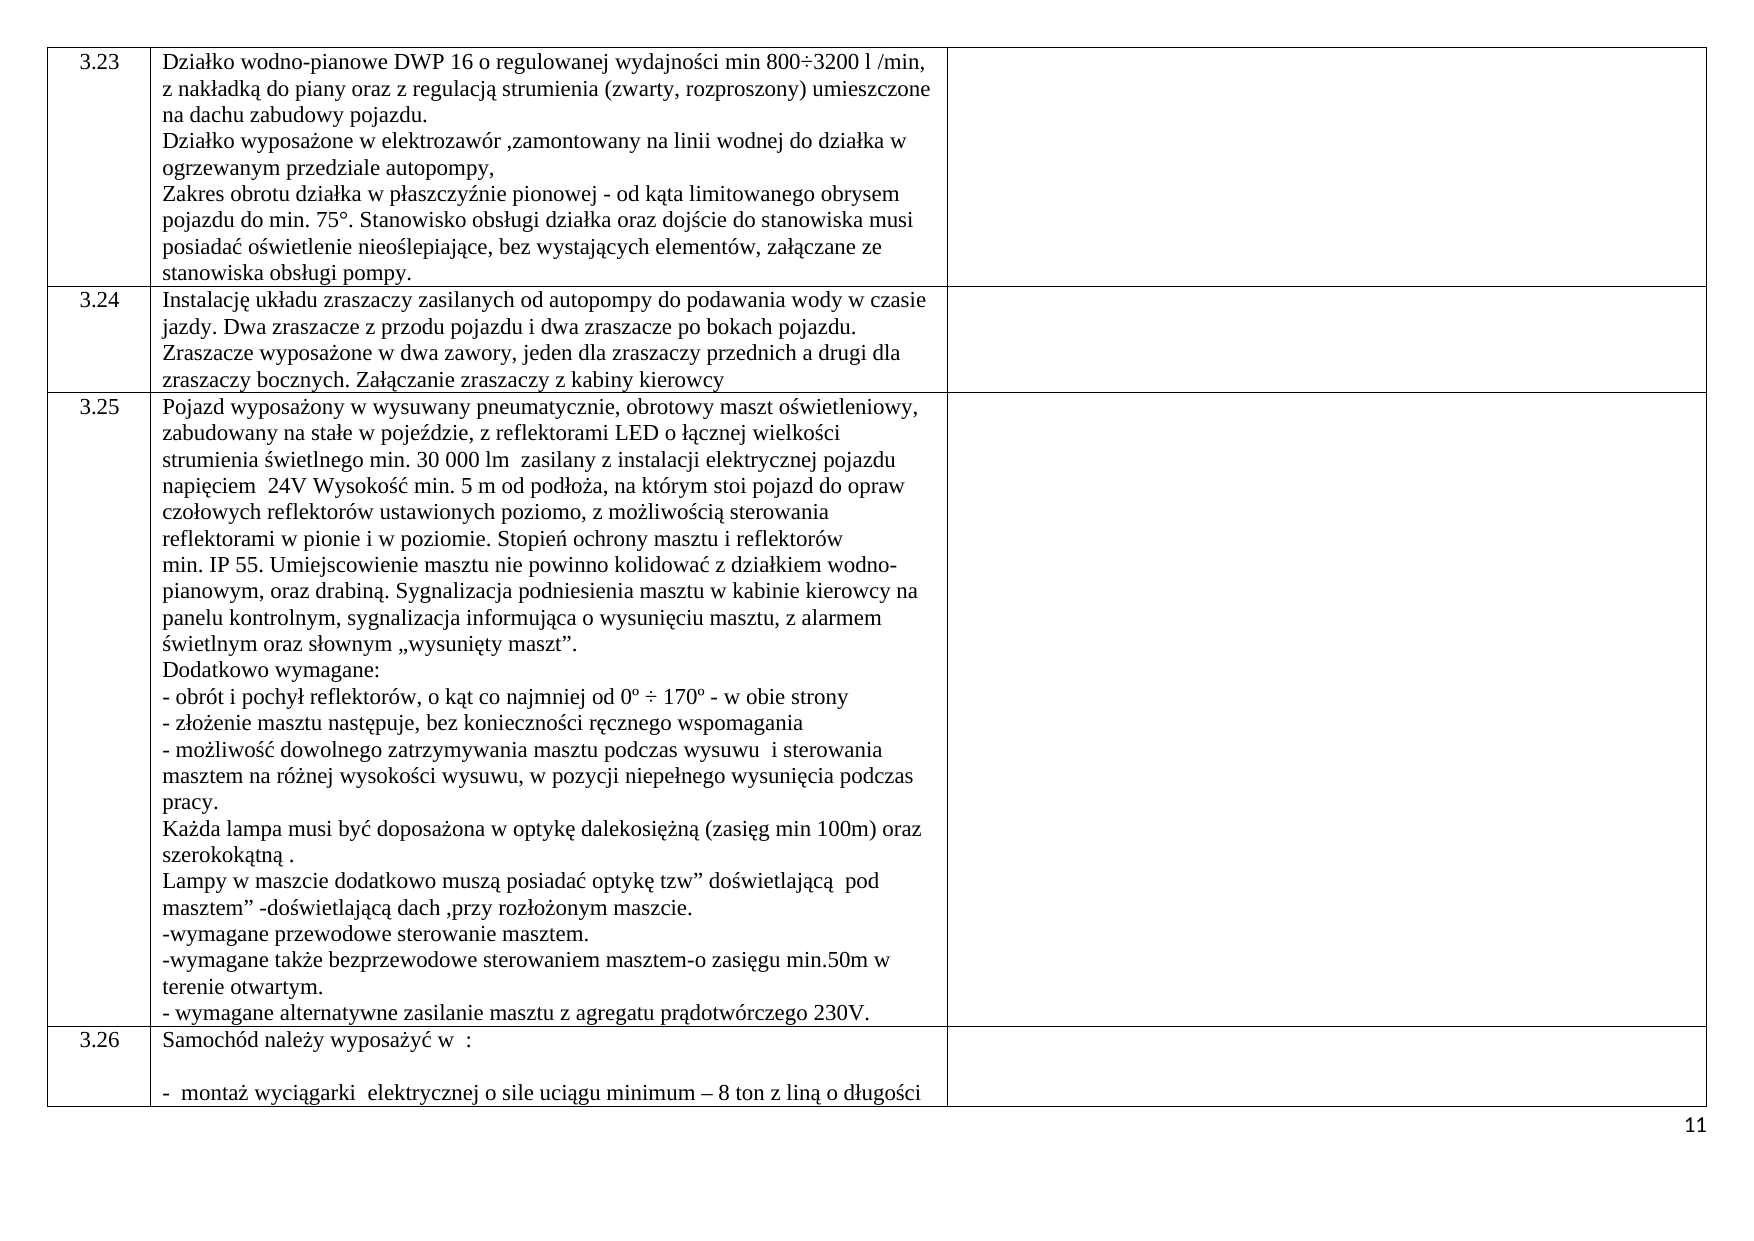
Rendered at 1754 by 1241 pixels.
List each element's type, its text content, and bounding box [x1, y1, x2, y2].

table_cell 3.26 [48, 1027, 150, 1106]
table_cell Pojazd wyposażony w wysuwany pneumatycznie, obrotowy maszt oświetleniowy, zabudowany na stałe w pojeździe, z reflektorami LED o łącznej wielkości strumienia świetlnego min. 30 000 lm zasilany z instalacji elektrycznej pojazdu napięciem 24V Wysokość min. 5 m od podłoża, na którym stoi pojazd do opraw czołowych reflektorów ustawionych poziomo, z możliwością sterowania reflektorami w pionie i w poziomie. Stopień ochrony masztu i reflektorów min. IP 55. Umiejscowienie masztu nie powinno kolidować z działkiem wodno-pianowym, oraz drabiną. Sygnalizacja podniesienia masztu w kabinie kierowcy na panelu kontrolnym, sygnalizacja informująca o wysunięciu masztu, z alarmem świetlnym oraz słownym „wysunięty maszt”. Dodatkowo wymagane: - obrót i pochył reflektorów, o kąt co najmniej od 0º ÷ 170º - w obie strony - złożenie masztu następuje, bez konieczności ręcznego wspomagania - możliwość dowolnego zatrzymywania masztu podczas wysuwu i sterowania masztem na różnej wysokości wysuwu, w pozycji niepełnego wysunięcia podczas pracy. Każda lampa musi być doposażona w optykę dalekosiężną (zasięg min 100m) oraz szerokokątną . Lampy w maszcie dodatkowo muszą posiadać optykę tzw” doświetlającą pod masztem” -doświetlającą dach ,przy rozłożonym maszcie. -wymagane przewodowe sterowanie masztem. -wymagane także bezprzewodowe sterowaniem masztem-o zasięgu min.50m w terenie otwartym. - wymagane alternatywne zasilanie masztu z agregatu prądotwórczego 230V. [151, 393, 947, 1026]
table_cell [948, 48, 1706, 286]
table_cell 3.23 [48, 48, 150, 286]
table_cell [948, 1027, 1706, 1106]
table_cell 3.25 [48, 393, 150, 1026]
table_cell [151, 1027, 947, 1106]
table_cell Instalację układu zraszaczy zasilanych od autopompy do podawania wody w czasie jazdy. Dwa zraszacze z przodu pojazdu i dwa zraszacze po bokach pojazdu. Zraszacze wyposażone w dwa zawory, jeden dla zraszaczy przednich a drugi dla zraszaczy bocznych. Załączanie zraszaczy z kabiny kierowcy [151, 287, 947, 392]
table_cell [948, 393, 1706, 1026]
table_cell [948, 287, 1706, 392]
table_cell Działko wodno-pianowe DWP 16 o regulowanej wydajności min 800÷3200 l /min, z nakładką do piany oraz z regulacją strumienia (zwarty, rozproszony) umieszczone na dachu zabudowy pojazdu. Działko wyposażone w elektrozawór ,zamontowany na linii wodnej do działka w ogrzewanym przedziale autopompy, Zakres obrotu działka w płaszczyźnie pionowej - od kąta limitowanego obrysem pojazdu do min. 75°. Stanowisko obsługi działka oraz dojście do stanowiska musi posiadać oświetlenie nieoślepiające, bez wystających elementów, załączane ze stanowiska obsługi pompy. [151, 48, 947, 286]
table_cell 3.24 [48, 287, 150, 392]
